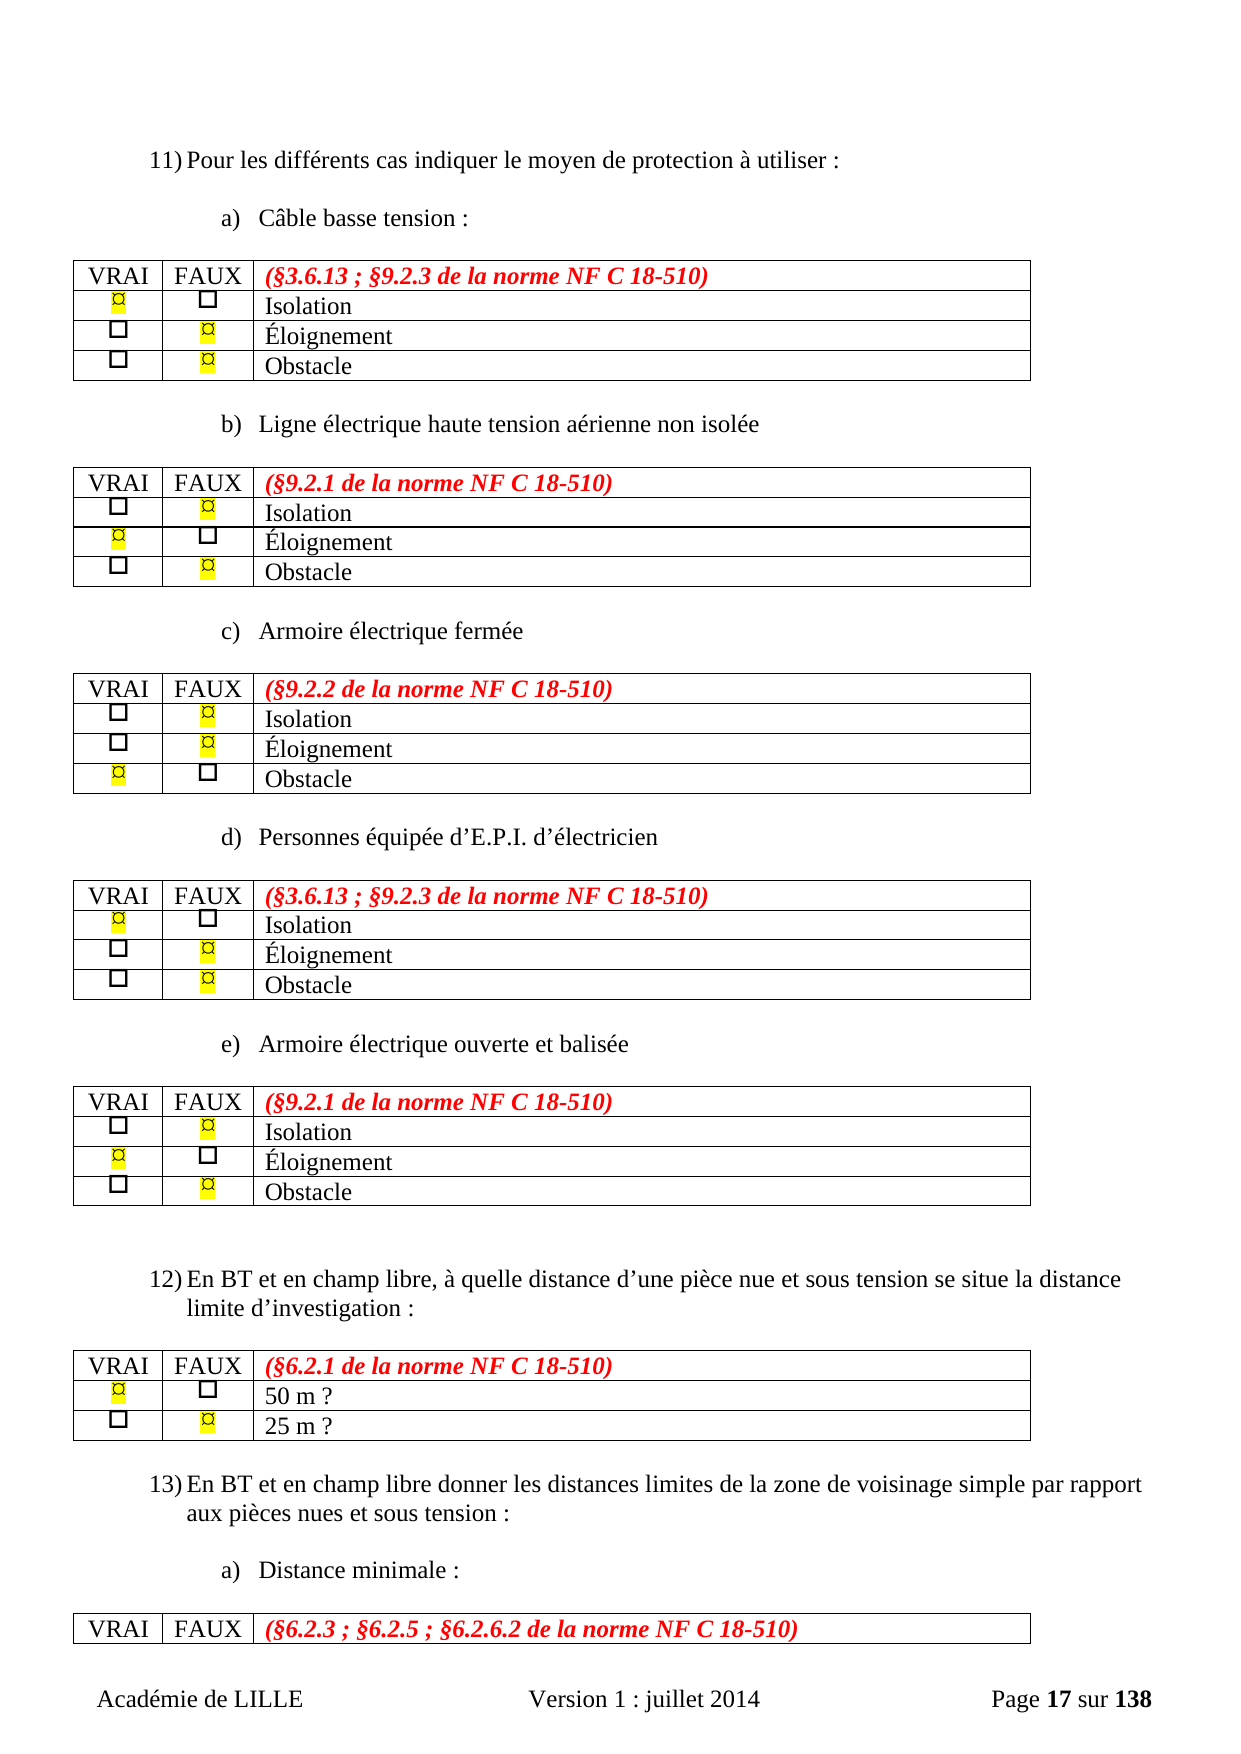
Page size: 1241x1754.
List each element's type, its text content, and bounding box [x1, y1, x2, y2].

table_header (§9.2.1 de la norme NF C 18-510) [254, 468, 1030, 497]
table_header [254, 1614, 1030, 1643]
table_cell [74, 764, 162, 792]
table_header (§9.2.2 de la norme NF C 18-510) [254, 674, 1030, 703]
table_cell Éloignement [254, 321, 1030, 350]
table_header (§3.6.13 ; §9.2.3 de la norme NF C 18-510) [254, 881, 1030, 909]
table_cell [74, 1381, 162, 1410]
list En BT et en champ libre donner les distances limites de la zone de voisinage simple par rapport aux pièces nues et sous tension : [149, 1469, 1152, 1527]
list Ligne électrique haute tension aérienne non isolée [221, 409, 1152, 438]
table_cell [163, 1117, 253, 1146]
table_header (§9.2.1 de la norme NF C 18-510) [254, 1087, 1030, 1116]
table_cell [163, 1411, 253, 1439]
table_header VRAI [74, 1614, 162, 1643]
table_cell [74, 1117, 162, 1146]
table_cell [163, 1147, 253, 1176]
table_cell Isolation [254, 911, 1030, 939]
table_cell [74, 940, 162, 969]
table_cell Éloignement [254, 940, 1030, 969]
table_cell [74, 291, 162, 320]
table_cell [163, 557, 253, 586]
list Personnes équipée d’E.P.I. d’électricien [221, 822, 1152, 851]
table_cell Isolation [254, 291, 1030, 320]
table_cell 25 m ? [254, 1411, 1030, 1439]
table_cell [163, 911, 253, 939]
table_cell Éloignement [254, 734, 1030, 763]
table_cell Obstacle [254, 970, 1030, 999]
table_header VRAI [74, 674, 162, 703]
table_cell [163, 970, 253, 999]
list Distance minimale : [221, 1556, 1152, 1584]
table_header FAUX [163, 881, 253, 909]
table_cell Obstacle [254, 764, 1030, 792]
table_cell [163, 1177, 253, 1205]
table_cell [74, 1147, 162, 1176]
table_header VRAI [74, 261, 162, 290]
list Armoire électrique ouverte et balisée [221, 1029, 1152, 1057]
table_cell [163, 734, 253, 763]
table_header (§3.6.13 ; §9.2.3 de la norme NF C 18-510) [254, 261, 1030, 290]
table_cell Isolation [254, 704, 1030, 733]
table_cell [74, 498, 162, 526]
table_cell [74, 557, 162, 586]
table_header (§6.2.1 de la norme NF C 18-510) [254, 1351, 1030, 1380]
table_cell [74, 734, 162, 763]
table_header FAUX [163, 1351, 253, 1380]
table_cell [163, 291, 253, 320]
table_header VRAI [74, 881, 162, 909]
table_cell [163, 1381, 253, 1410]
table_cell 50 m ? [254, 1381, 1030, 1410]
list En BT et en champ libre, à quelle distance d’une pièce nue et sous tension se situe la distance limite d’investigation : [149, 1264, 1152, 1321]
table_cell Éloignement [254, 1147, 1030, 1176]
table_header FAUX [163, 261, 253, 290]
table_cell [74, 321, 162, 350]
table_cell [163, 764, 253, 792]
table_cell [163, 498, 253, 526]
table_cell [163, 351, 253, 379]
table_header FAUX [163, 674, 253, 703]
table_cell Isolation [254, 1117, 1030, 1146]
table_cell [74, 704, 162, 733]
table_cell Obstacle [254, 1177, 1030, 1205]
table_cell [163, 321, 253, 350]
list Armoire électrique fermée [221, 616, 1152, 644]
table_cell [163, 940, 253, 969]
table_header VRAI [74, 468, 162, 497]
table_header FAUX [163, 1614, 253, 1643]
table_cell [74, 1411, 162, 1439]
table_header VRAI [74, 1087, 162, 1116]
table_cell [74, 528, 162, 556]
table_cell Éloignement [254, 528, 1030, 556]
table_cell [163, 704, 253, 733]
table_cell [74, 1177, 162, 1205]
table_cell Obstacle [254, 351, 1030, 379]
table_cell [74, 911, 162, 939]
table_cell Obstacle [254, 557, 1030, 586]
list Câble basse tension : [221, 203, 1152, 232]
table_header FAUX [163, 468, 253, 497]
table_cell [74, 970, 162, 999]
table_cell Isolation [254, 498, 1030, 526]
table_cell [74, 351, 162, 379]
table_cell [163, 528, 253, 556]
table_header VRAI [74, 1351, 162, 1380]
list Pour les différents cas indiquer le moyen de protection à utiliser : [149, 145, 1152, 174]
table_header FAUX [163, 1087, 253, 1116]
